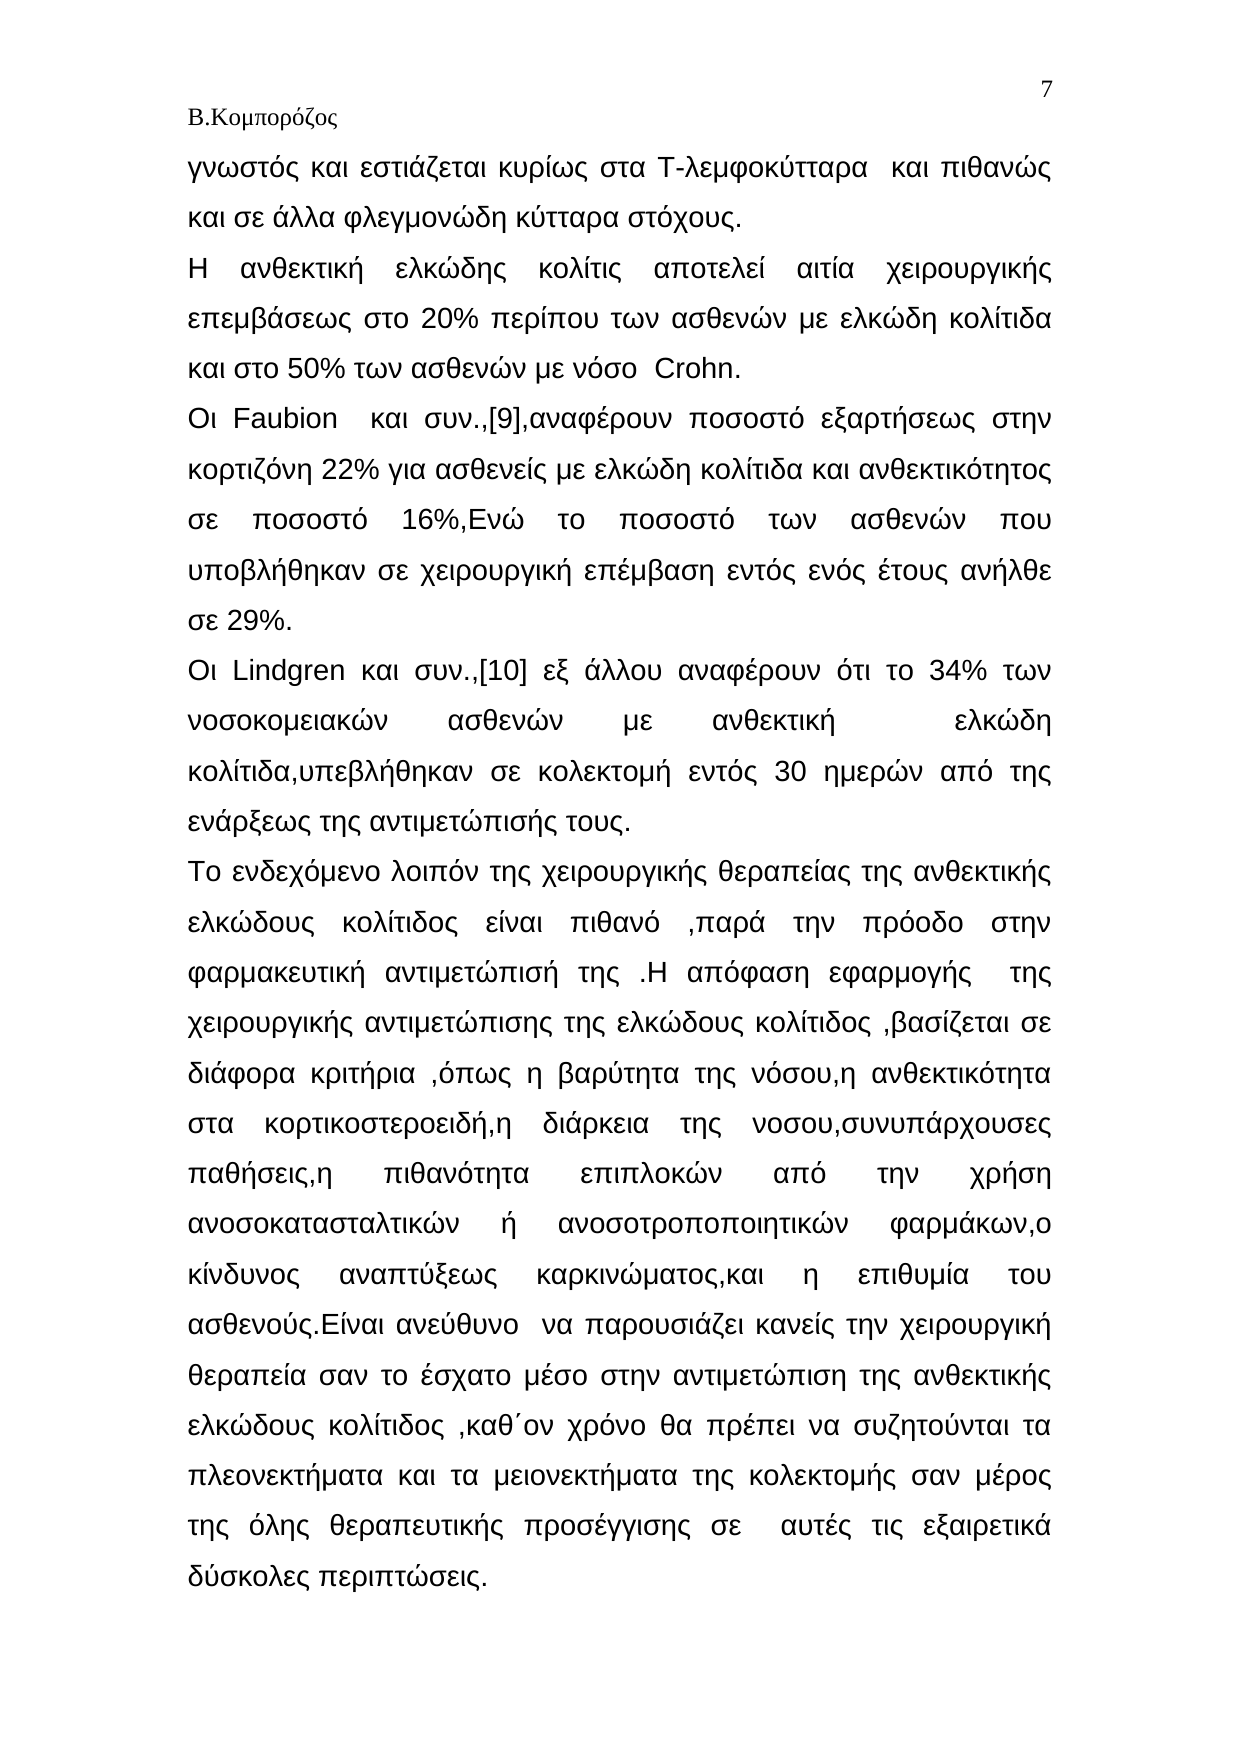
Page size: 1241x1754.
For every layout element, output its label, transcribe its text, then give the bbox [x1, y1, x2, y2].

text Η ανθεκτική ελκώδης κολίτις αποτελεί αιτία χειρουργικής επεμβάσεως στο 20% περίπου των ασθενών με ελκώδη κολίτιδα και στο 50% των ασθενών με νόσο Crohn. [187, 251, 1053, 385]
text Οι Lindgren και συν.,[10] εξ άλλου αναφέρουν ότι το 34% των νοσοκομειακών ασθενών με ανθεκτική ελκώδη κολίτιδα,υπεβλήθηκαν σε κολεκτομή εντός 30 ημερών από της ενάρξεως της αντιμετώπισής τους. [187, 653, 1053, 838]
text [187, 150, 1053, 234]
text Οι Faubion και συν.,[9],αναφέρουν ποσοστό εξαρτήσεως στην κορτιζόνη 22% για ασθενείς με ελκώδη κολίτιδα και ανθεκτικότητος σε ποσοστό 16%,Ενώ το ποσοστό των ασθενών που υποβλήθηκαν σε χειρουργική επέμβαση εντός ενός έτους ανήλθε σε 29%. [187, 402, 1053, 636]
text Το ενδεχόμενο λοιπόν της χειρουργικής θεραπείας της ανθεκτικής ελκώδους κολίτιδος είναι πιθανό ,παρά την πρόοδο στην φαρμακευτική αντιμετώπισή της .Η απόφαση εφαρμογής της χειρουργικής αντιμετώπισης της ελκώδους κολίτιδος ,βασίζεται σε διάφορα κριτήρια ,όπως η βαρύτητα της νόσου,η ανθεκτικότητα στα κορτικοστεροειδή,η διάρκεια της νοσου,συνυπάρχουσες παθήσεις,η πιθανότητα επιπλοκών από την χρήση ανοσοκατασταλτικών ή ανοσοτροποποιητικών φαρμάκων,ο κίνδυνος αναπτύξεως καρκινώματος,και η επιθυμία του ασθενούς.Είναι ανεύθυνο να παρουσιάζει κανείς την χειρουργική θεραπεία σαν το έσχατο μέσο στην αντιμετώπιση της ανθεκτικής ελκώδους κολίτιδος ,καθ΄ον χρόνο θα πρέπει να συζητούνται τα πλεονεκτήματα και τα μειονεκτήματα της κολεκτομής σαν μέρος της όλης θεραπευτικής προσέγγισης σε αυτές τις εξαιρετικά δύσκολες περιπτώσεις. [187, 854, 1053, 1592]
